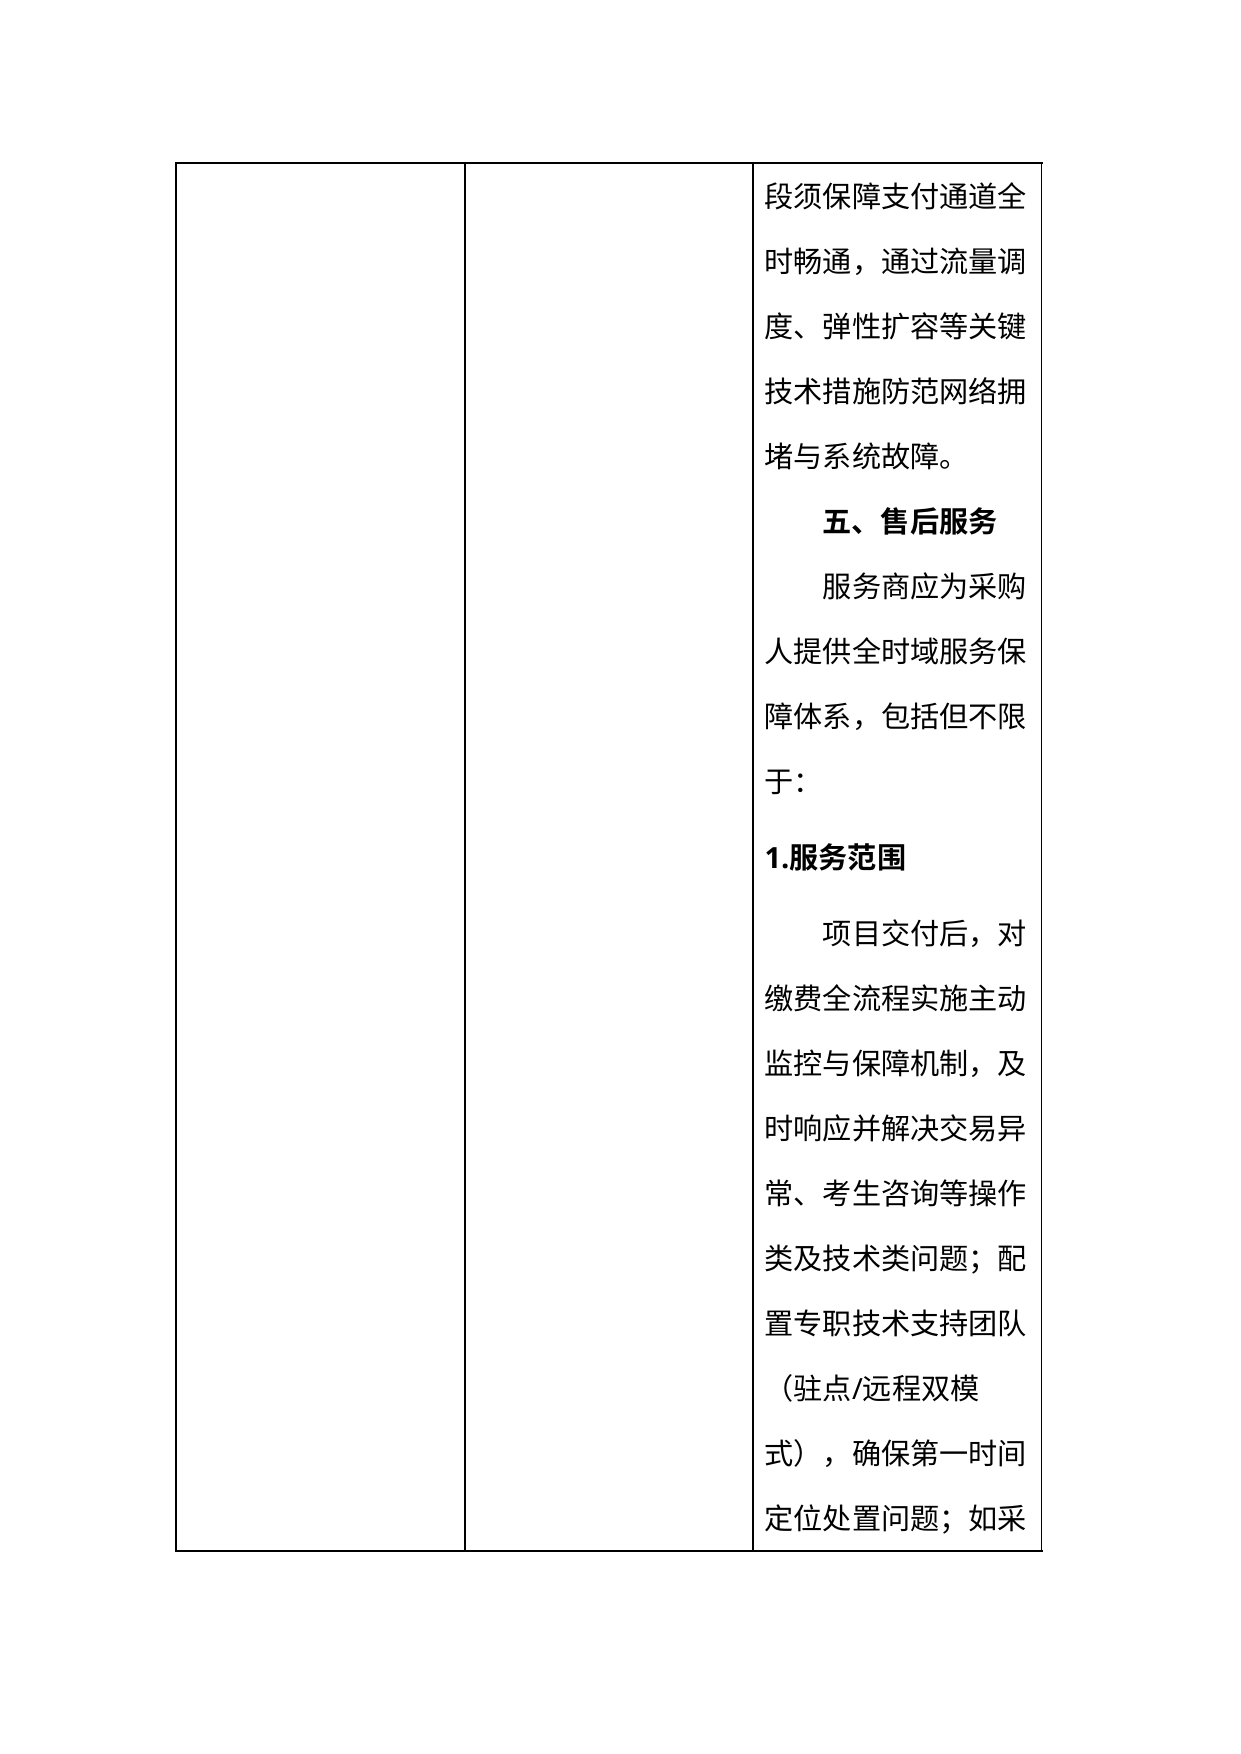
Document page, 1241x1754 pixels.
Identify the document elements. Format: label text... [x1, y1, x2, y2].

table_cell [754, 164, 1041, 1550]
table_cell 1 [177, 164, 464, 1550]
table_cell [466, 164, 752, 1550]
